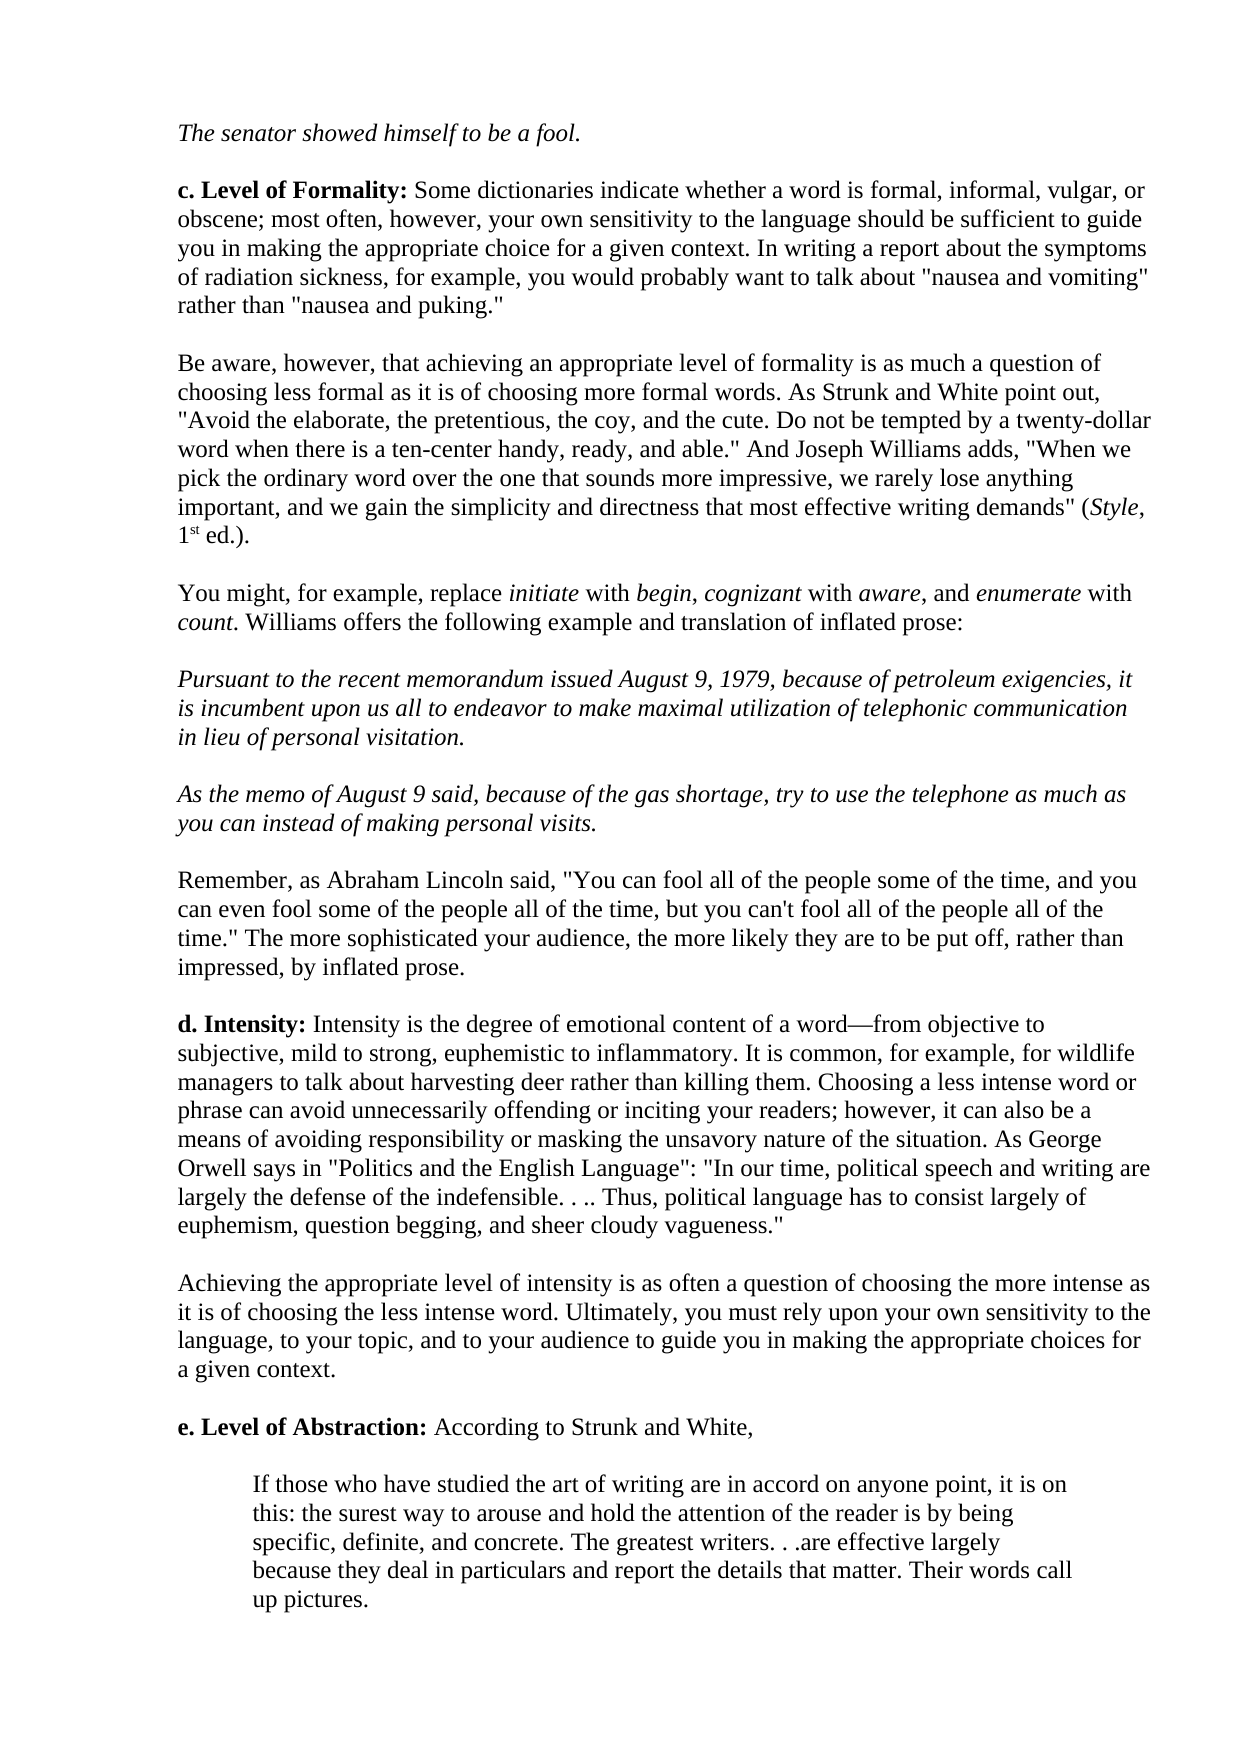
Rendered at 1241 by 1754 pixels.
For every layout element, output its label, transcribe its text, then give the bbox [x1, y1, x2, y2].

text e. Level of Abstraction: According to Strunk and White, [177, 1412, 1152, 1441]
text Be aware, however, that achieving an appropriate level of formality is as much a question of choosing less formal as it is of choosing more formal words. As Strunk and White point out, "Avoid the elaborate, the pretentious, the coy, and the cute. Do not be tempted by a twenty-dollar word when there is a ten-center handy, ready, and able." And Joseph Williams adds, "When we pick the ordinary word over the one that sounds more impressive, we rarely lose anything important, and we gain the simplicity and directness that most effective writing demands" (Style, 1st ed.). [177, 348, 1152, 549]
text The senator showed himself to be a fool. [177, 118, 1152, 147]
text c. Level of Formality: Some dictionaries indicate whether a word is formal, informal, vulgar, or obscene; most often, however, your own sensitivity to the language should be sufficient to guide you in making the appropriate choice for a given context. In writing a report about the symptoms of radiation sickness, for example, you would probably want to talk about "nausea and vomiting" rather than "nausea and puking." [177, 176, 1152, 319]
text Pursuant to the recent memorandum issued August 9, 1979, because of petroleum exigencies, it is incumbent upon us all to endeavor to make maximal utilization of telephonic communication in lieu of personal visitation. [177, 664, 1152, 751]
text If those who have studied the art of writing are in accord on anyone point, it is on this: the surest way to arouse and hold the attention of the reader is by being specific, definite, and concrete. The greatest writers. . .are effective largely because they deal in particulars and report the details that matter. Their words call up pictures. [252, 1469, 1077, 1613]
text Achieving the appropriate level of intensity is as often a question of choosing the more intense as it is of choosing the less intense word. Ultimately, you must rely upon your own sensitivity to the language, to your topic, and to your audience to guide you in making the appropriate choices for a given context. [177, 1268, 1152, 1383]
text As the memo of August 9 said, because of the gas shortage, try to use the telephone as much as you can instead of making personal visits. [177, 779, 1152, 837]
text Remember, as Abraham Lincoln said, "You can fool all of the people some of the time, and you can even fool some of the people all of the time, but you can't fool all of the people all of the time." The more sophisticated your audience, the more likely they are to be put off, rather than impressed, by inflated prose. [177, 866, 1152, 981]
text d. Intensity: Intensity is the degree of emotional content of a word—from objective to subjective, mild to strong, euphemistic to inflammatory. It is common, for example, for wildlife managers to talk about harvesting deer rather than killing them. Choosing a less intense word or phrase can avoid unnecessarily offending or inciting your readers; however, it can also be a means of avoiding responsibility or masking the unsavory nature of the situation. As George Orwell says in "Politics and the English Language": "In our time, political speech and writing are largely the defense of the indefensible. . .. Thus, political language has to consist largely of euphemism, question begging, and sheer cloudy vagueness." [177, 1009, 1152, 1239]
text You might, for example, replace initiate with begin, cognizant with aware, and enumerate with count. Williams offers the following example and translation of inflated prose: [177, 578, 1152, 636]
